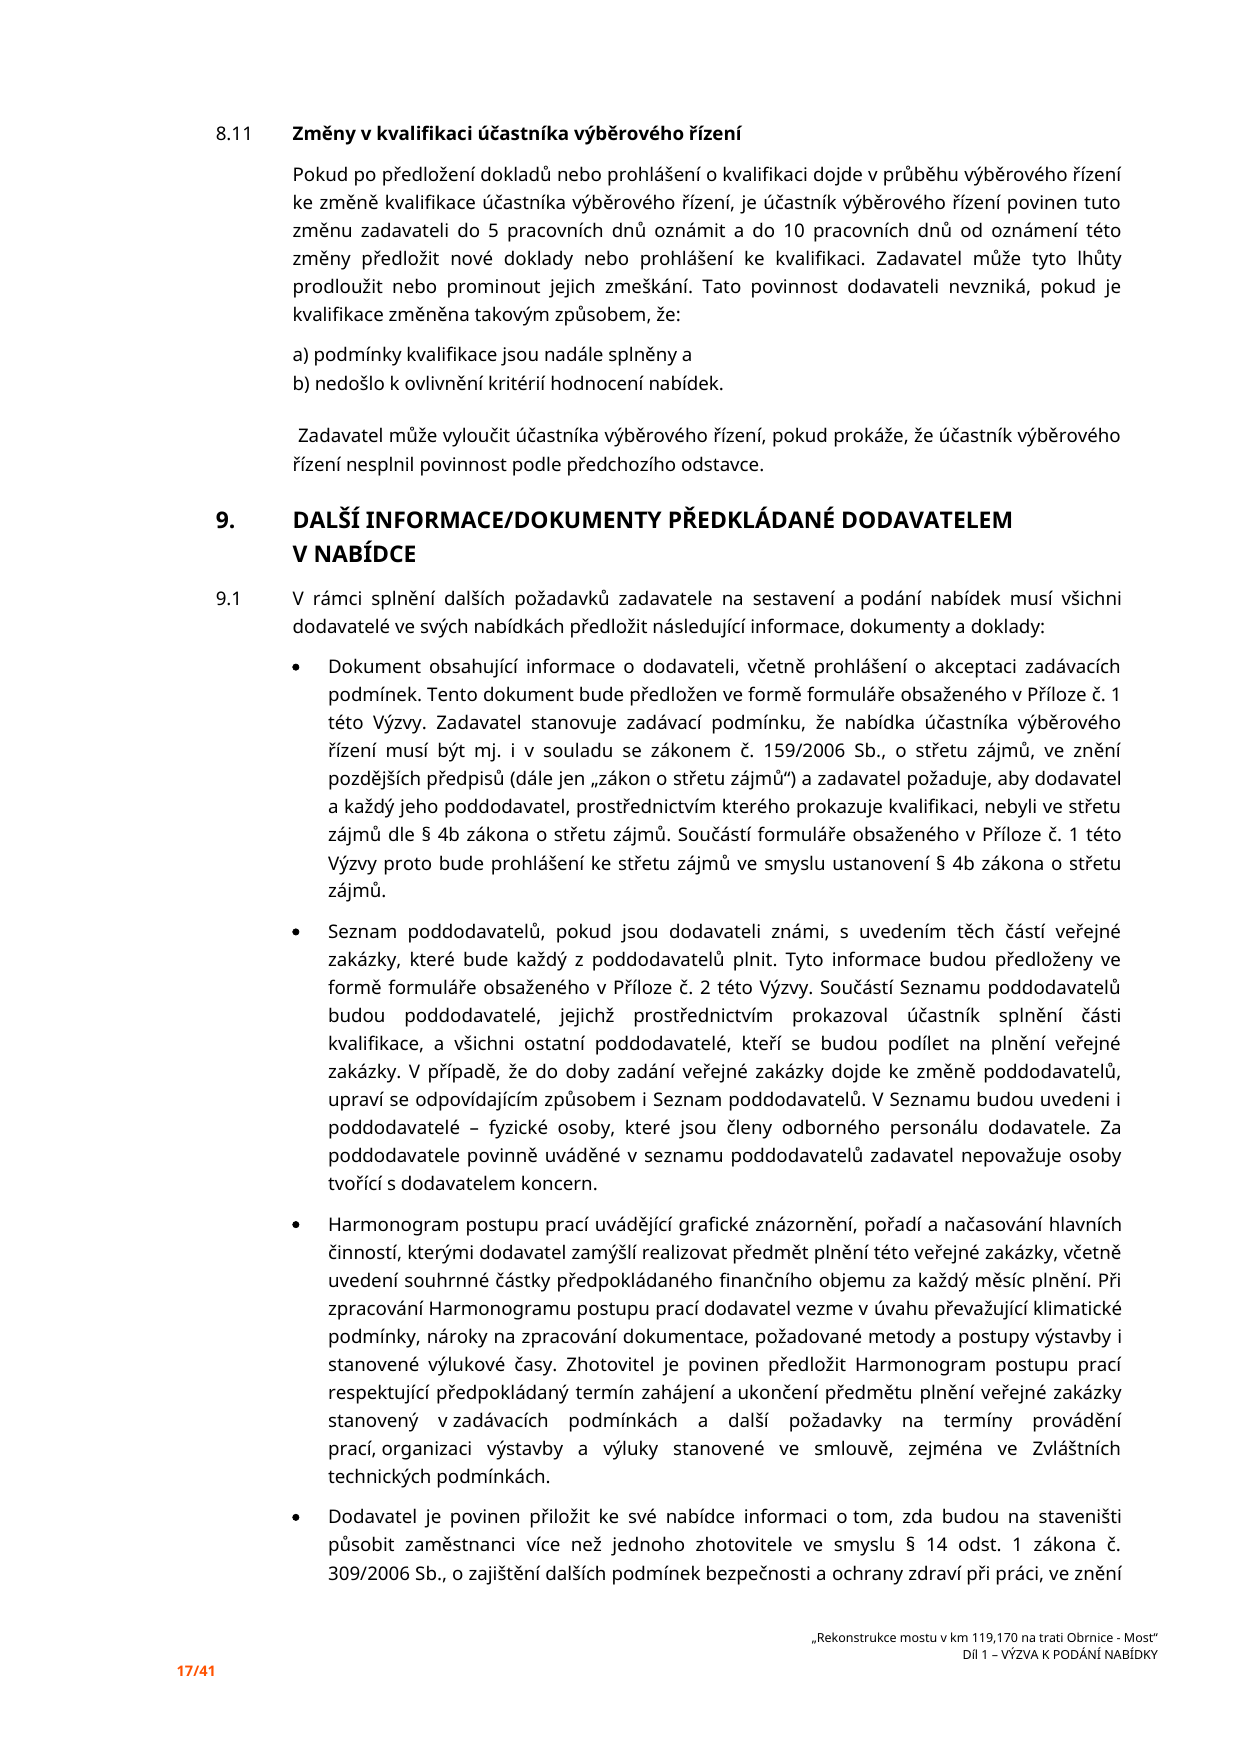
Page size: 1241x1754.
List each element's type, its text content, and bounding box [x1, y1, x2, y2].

text Zadavatel může vyloučit účastníka výběrového řízení, pokud prokáže, že účastník výběrového řízení nesplnil povinnost podle předchozího odstavce. [292, 423, 1122, 476]
text DALŠÍ INFORMACE/DOKUMENTY PŘEDKLÁDANÉ DODAVATELEM V NABÍDCE [216, 504, 1122, 569]
text Pokud po předložení dokladů nebo prohlášení o kvalifikaci dojde v průběhu výběrového řízení ke změně kvalifikace účastníka výběrového řízení, je účastník výběrového řízení povinen tuto změnu zadavateli do 5 pracovních dnů oznámit a do 10 pracovních dnů od oznámení této změny předložit nové doklady nebo prohlášení ke kvalifikaci. Zadavatel může tyto lhůty prodloužit nebo prominout jejich zmeškání. Tato povinnost dodavateli nevzniká, pokud je kvalifikace změněna takovým způsobem, že: [292, 161, 1122, 327]
text Harmonogram postupu prací uvádějící grafické znázornění, pořadí a načasování hlavních činností, kterými dodavatel zamýšlí realizovat předmět plnění této veřejné zakázky, včetně uvedení souhrnné částky předpokládaného finančního objemu za každý měsíc plnění. Při zpracování Harmonogramu postupu prací dodavatel vezme v úvahu převažující klimatické podmínky, nároky na zpracování dokumentace, požadované metody a postupy výstavby i stanovené výlukové časy. Zhotovitel je povinen předložit Harmonogram postupu prací respektující předpokládaný termín zahájení a ukončení předmětu plnění veřejné zakázky stanovený v zadávacích podmínkách a další požadavky na termíny provádění prací, organizaci výstavby a výluky stanovené ve smlouvě, zejména ve Zvláštních technických podmínkách. [292, 1211, 1122, 1489]
text Dokument obsahující informace o dodavateli, včetně prohlášení o akceptaci zadávacích podmínek. Tento dokument bude předložen ve formě formuláře obsaženého v Příloze č. 1 této Výzvy. Zadavatel stanovuje zadávací podmínku, že nabídka účastníka výběrového řízení musí být mj. i v souladu se zákonem č. 159/2006 Sb., o střetu zájmů, ve znění pozdějších předpisů (dále jen „zákon o střetu zájmů“) a zadavatel požaduje, aby dodavatel a každý jeho poddodavatel, prostřednictvím kterého prokazuje kvalifikaci, nebyli ve střetu zájmů dle § 4b zákona o střetu zájmů. Součástí formuláře obsaženého v Příloze č. 1 této Výzvy proto bude prohlášení ke střetu zájmů ve smyslu ustanovení § 4b zákona o střetu zájmů. [292, 654, 1122, 903]
text Seznam poddodavatelů, pokud jsou dodavateli známi, s uvedením těch částí veřejné zakázky, které bude každý z poddodavatelů plnit. Tyto informace budou předloženy ve formě formuláře obsaženého v Příloze č. 2 této Výzvy. Součástí Seznamu poddodavatelů budou poddodavatelé, jejichž prostřednictvím prokazoval účastník splnění části kvalifikace, a všichni ostatní poddodavatelé, kteří se budou podílet na plnění veřejné zakázky. V případě, že do doby zadání veřejné zakázky dojde ke změně poddodavatelů, upraví se odpovídajícím způsobem i Seznam poddodavatelů. V Seznamu budou uvedeni i poddodavatelé – fyzické osoby, které jsou členy odborného personálu dodavatele. Za poddodavatele povinně uváděné v seznamu poddodavatelů zadavatel nepovažuje osoby tvořící s dodavatelem koncern. [292, 918, 1122, 1196]
text V rámci splnění dalších požadavků zadavatele na sestavení a podání nabídek musí všichni dodavatelé ve svých nabídkách předložit následující informace, dokumenty a doklady: [216, 585, 1122, 639]
text Změny v kvalifikaci účastníka výběrového řízení [216, 121, 1122, 146]
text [292, 1504, 1122, 1585]
text b) nedošlo k ovlivnění kritérií hodnocení nabídek. [292, 370, 1122, 395]
text a) podmínky kvalifikace jsou nadále splněny a [292, 342, 1122, 367]
